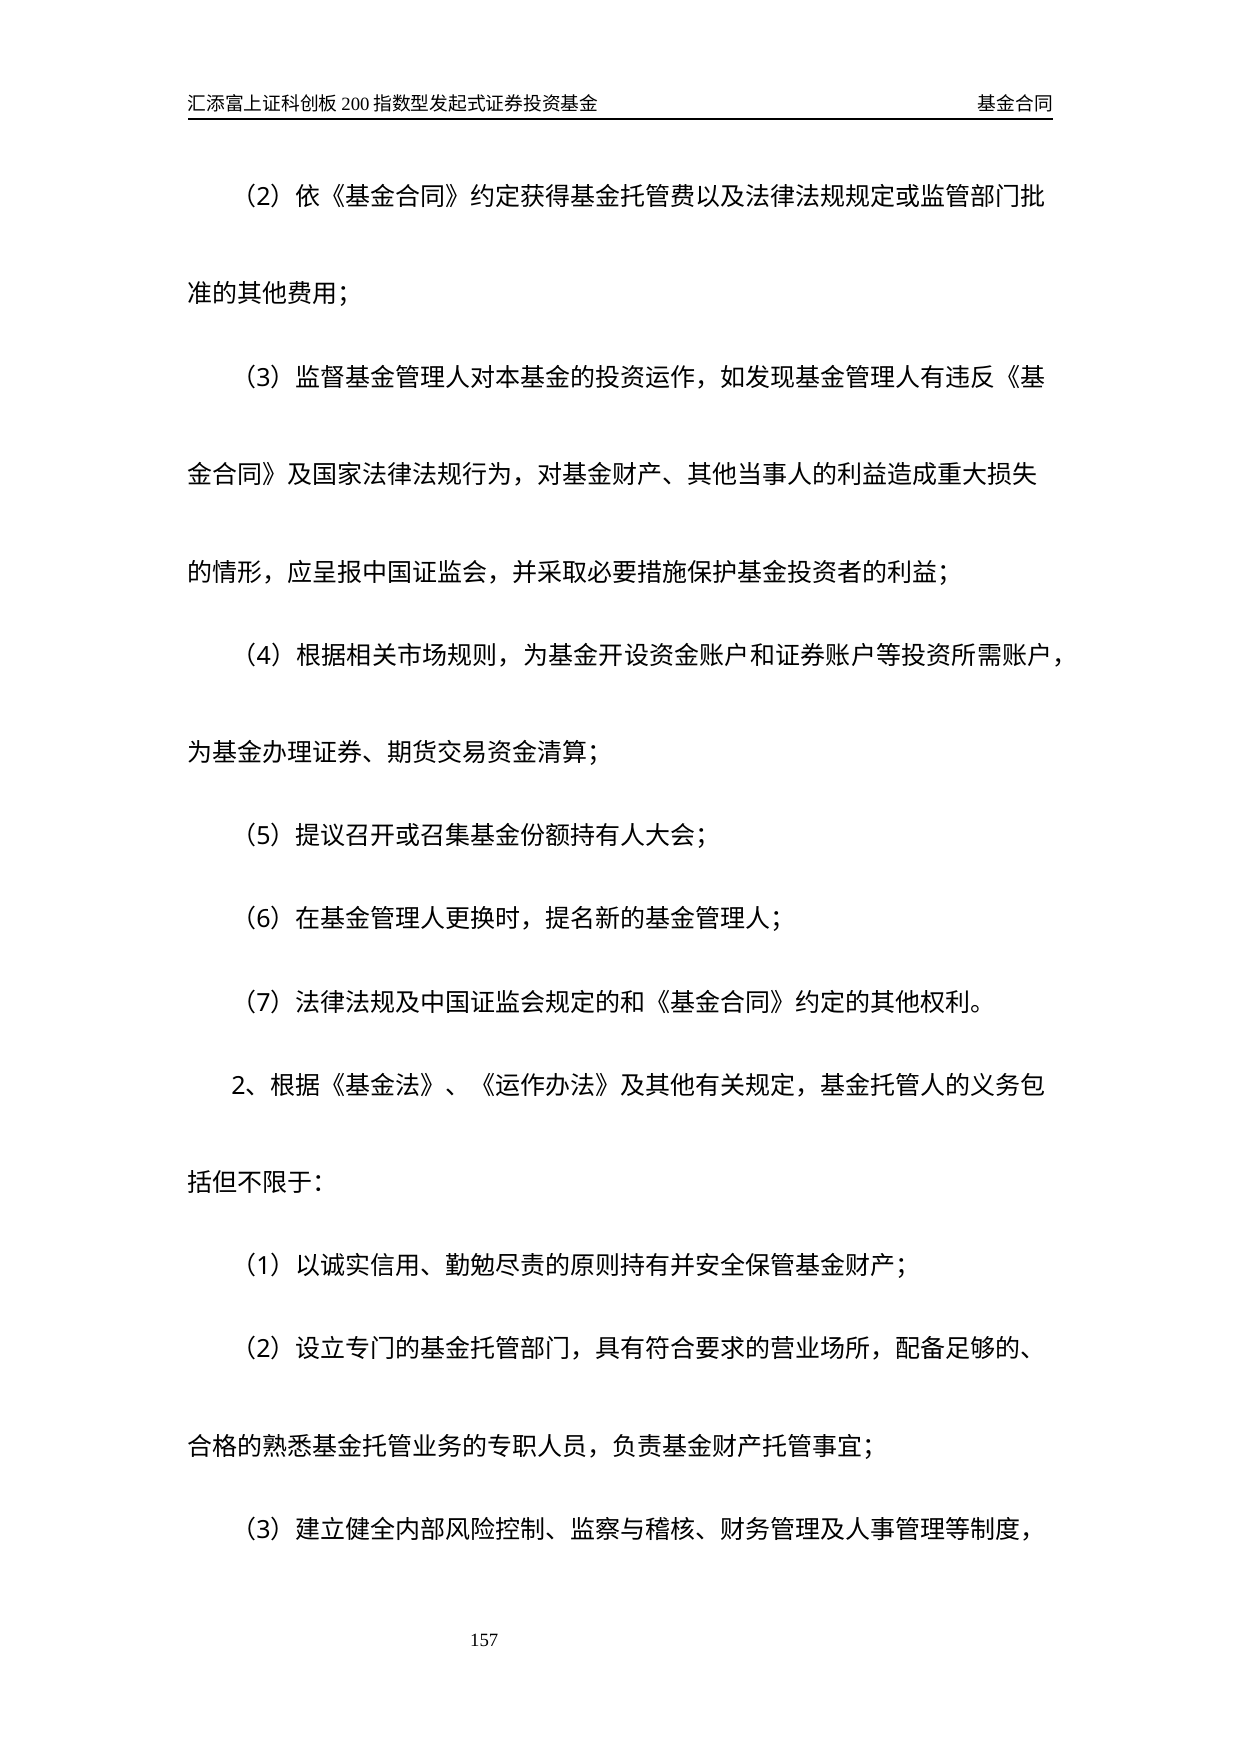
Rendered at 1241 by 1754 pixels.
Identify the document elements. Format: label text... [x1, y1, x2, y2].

text （2）依《基金合同》约定获得基金托管费以及法律法规规定或监管部门批准的其他费用； [187, 162, 1053, 324]
text （7）法律法规及中国证监会规定的和《基金合同》约定的其他权利。 [187, 968, 1053, 1033]
text （2）设立专门的基金托管部门，具有符合要求的营业场所，配备足够的、合格的熟悉基金托管业务的专职人员，负责基金财产托管事宜； [187, 1314, 1053, 1477]
text （3）监督基金管理人对本基金的投资运作，如发现基金管理人有违反《基金合同》及国家法律法规行为，对基金财产、其他当事人的利益造成重大损失的情形，应呈报中国证监会，并采取必要措施保护基金投资者的利益； [187, 343, 1053, 603]
text （1）以诚实信用、勤勉尽责的原则持有并安全保管基金财产； [187, 1231, 1053, 1296]
text （5）提议召开或召集基金份额持有人大会； [187, 801, 1053, 866]
text 2、根据《基金法》、《运作办法》及其他有关规定，基金托管人的义务包括但不限于： [187, 1051, 1053, 1213]
text （6）在基金管理人更换时，提名新的基金管理人； [187, 884, 1053, 949]
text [187, 1495, 1053, 1560]
text （4）根据相关市场规则，为基金开设资金账户和证券账户等投资所需账户，为基金办理证券、期货交易资金清算； [187, 621, 1053, 783]
